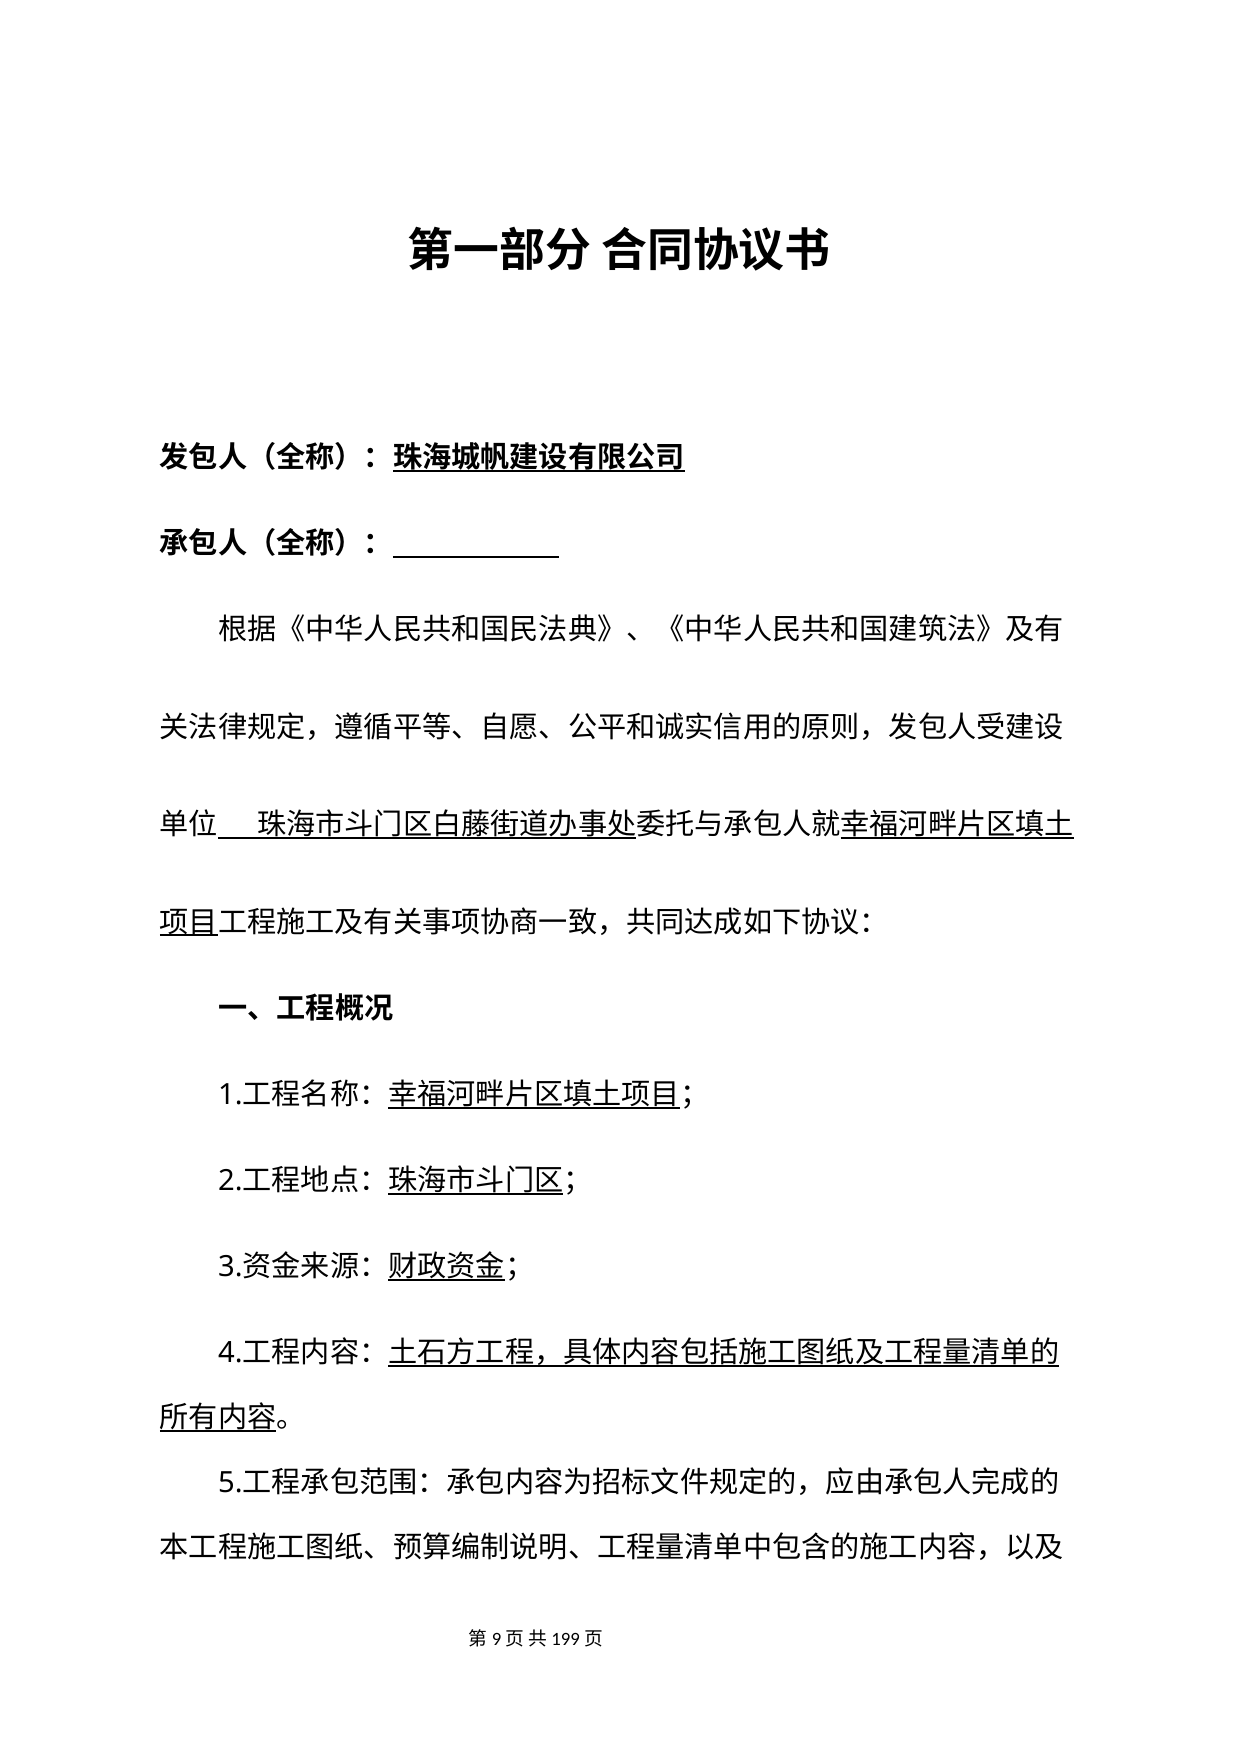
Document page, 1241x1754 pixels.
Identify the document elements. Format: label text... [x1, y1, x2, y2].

text 承包人（全称）： [159, 508, 1078, 573]
subtitle 第一部分 合同协议书 [159, 197, 1078, 295]
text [159, 1448, 1078, 1578]
text 2.工程地点：珠海市斗门区； [159, 1145, 1078, 1210]
text 3.资金来源：财政资金； [159, 1231, 1078, 1296]
text 一、工程概况 [159, 973, 1078, 1038]
text 4.工程内容：土石方工程，具体内容包括施工图纸及工程量清单的所有内容。 [159, 1318, 1078, 1448]
text 发包人（全称）：珠海城帆建设有限公司 [159, 422, 1078, 487]
text 1.工程名称：幸福河畔片区填土项目； [159, 1059, 1078, 1124]
text 根据《中华人民共和国民法典》、《中华人民共和国建筑法》及有关法律规定，遵循平等、自愿、公平和诚实信用的原则，发包人受建设单位 珠海市斗门区白藤街道办事处委托与承包人就幸福河畔片区填土项目工程施工及有关事项协商一致，共同达成如下协议： [159, 594, 1078, 952]
